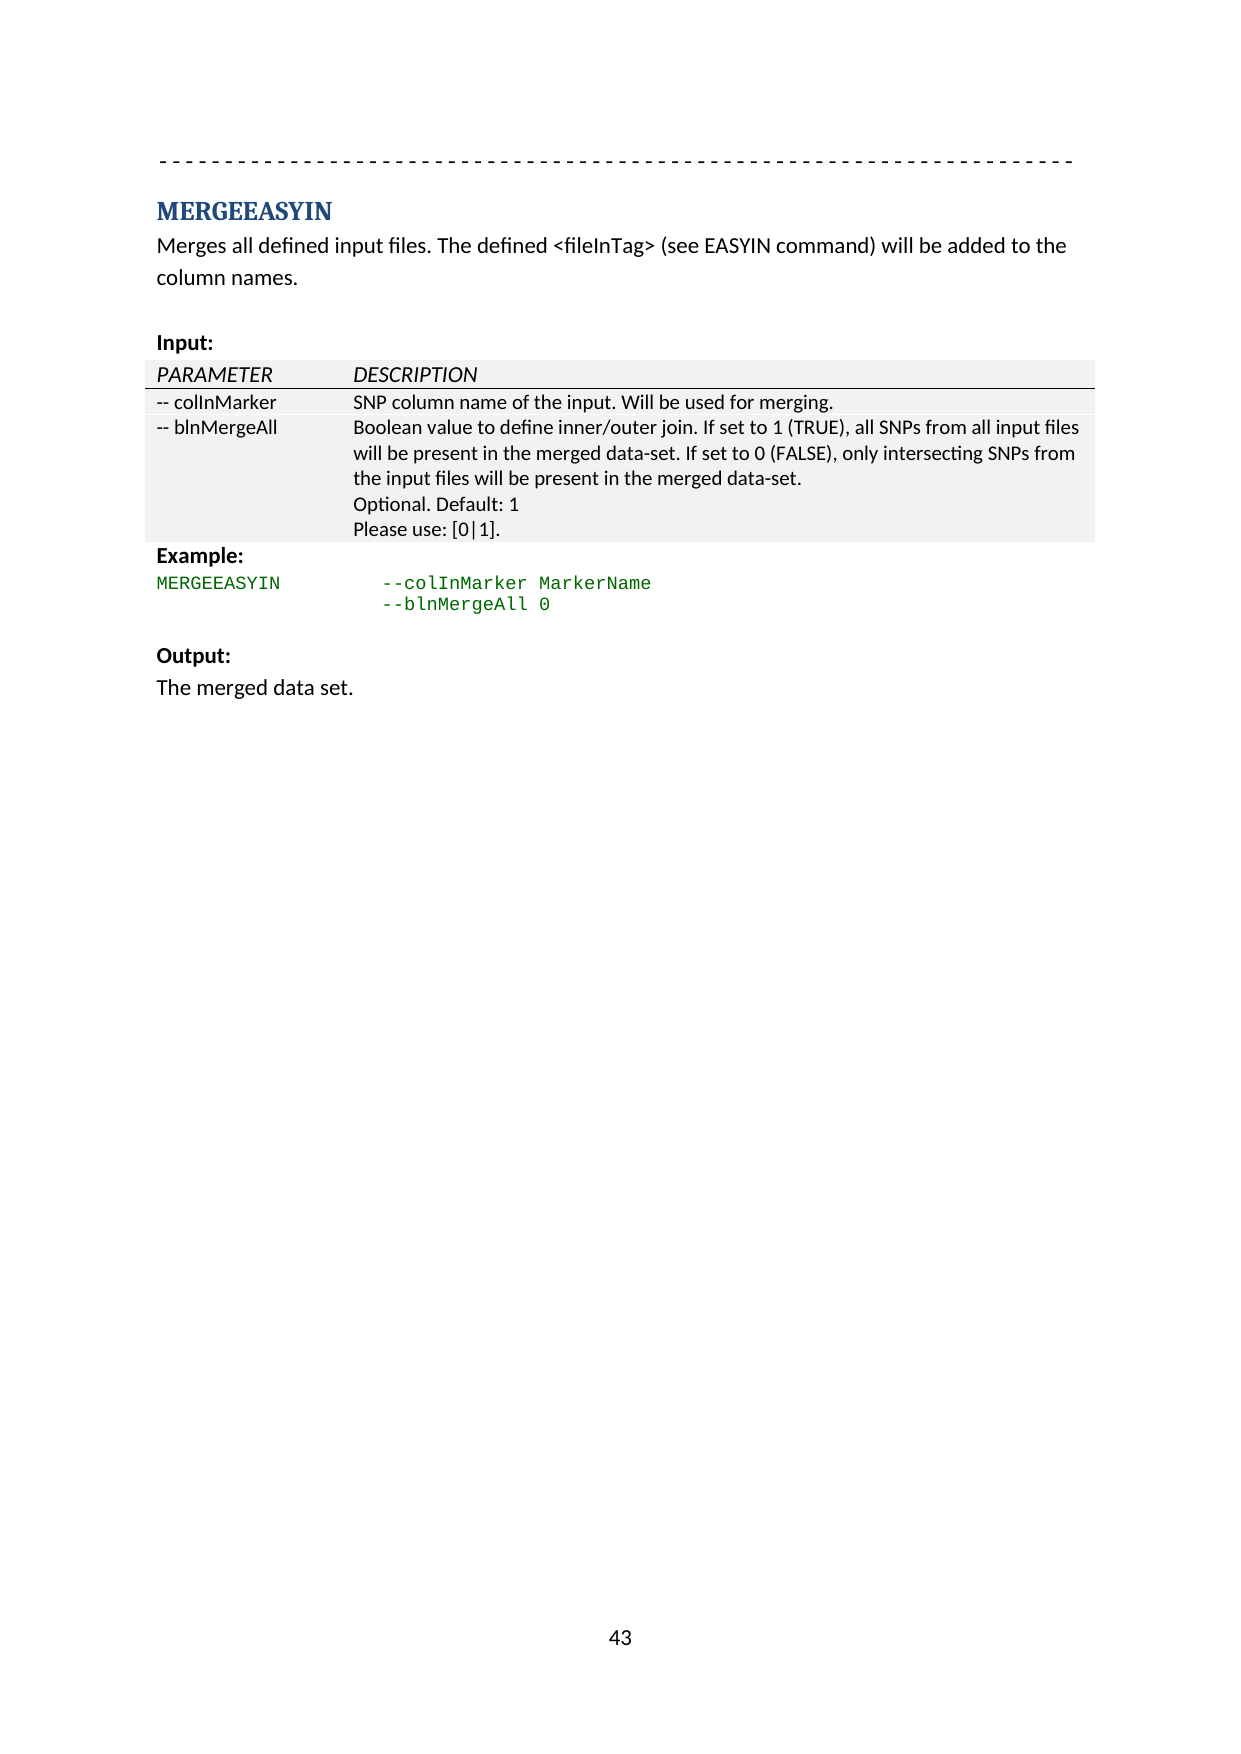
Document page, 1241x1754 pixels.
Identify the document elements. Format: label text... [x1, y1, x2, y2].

text Merges all defined input files. The defined <fileInTag> (see EASYIN command) will be added to the column names. [156, 231, 1084, 292]
text Example: [156, 542, 1084, 570]
table_cell -- blnMergeAll [145, 415, 342, 542]
text --blnMergeAll 0 [156, 595, 1084, 616]
text MERGEEASYIN --colInMarker MarkerName [156, 574, 1084, 595]
table_header DESCRIPTION [342, 360, 1095, 388]
text The merged data set. [156, 673, 1084, 701]
text Input: [156, 328, 1084, 356]
table_cell SNP column name of the input. Will be used for merging. [342, 389, 1095, 414]
table_cell Boolean value to define inner/outer join. If set to 1 (TRUE), all SNPs from all input files will be present in the merged data-set. If set to 0 (FALSE), only intersecting SNPs from the input files will be present in the merged data-set. Optional. Default: 1 Please use: [0|1]. [342, 415, 1095, 542]
text ---------------------------------------------------------------------- [156, 150, 1084, 175]
table_header PARAMETER [145, 360, 342, 388]
text Output: [156, 641, 1084, 669]
subtitle MERGEEASYIN [156, 196, 1084, 227]
table_cell -- colInMarker [145, 389, 342, 414]
